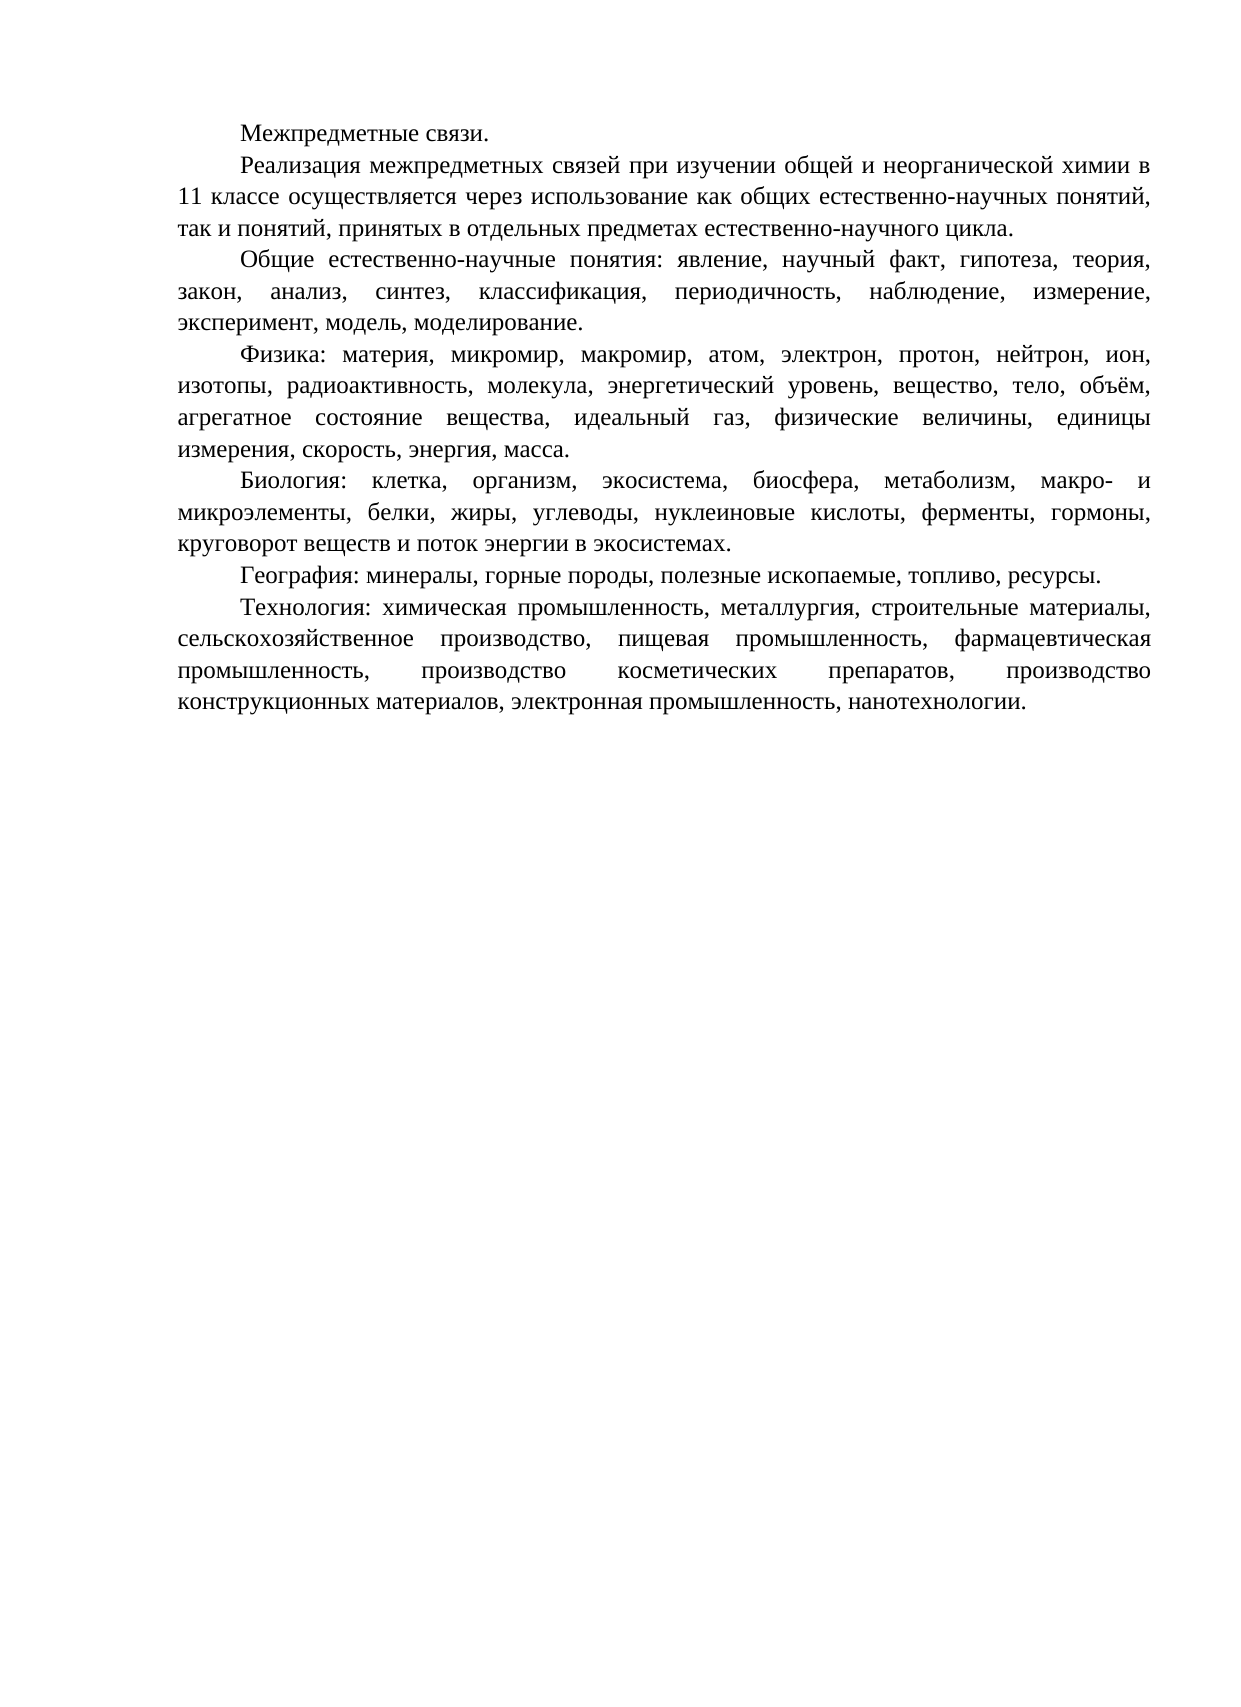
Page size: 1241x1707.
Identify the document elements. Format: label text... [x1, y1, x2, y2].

text Общие естественно-научные понятия: явление, научный факт, гипотеза, теория, закон, анализ, синтез, классификация, периодичность, наблюдение, измерение, эксперимент, модель, моделирование. [177, 244, 1152, 336]
text Межпредметные связи. [177, 118, 1152, 147]
text Биология: клетка, организм, экосистема, биосфера, метаболизм, макро- и микроэлементы, белки, жиры, углеводы, нуклеиновые кислоты, ферменты, гормоны, круговорот веществ и поток энергии в экосистемах. [177, 465, 1152, 557]
text Физика: материя, микромир, макромир, атом, электрон, протон, нейтрон, ион, изотопы, радиоактивность, молекула, энергетический уровень, вещество, тело, объём, агрегатное состояние вещества, идеальный газ, физические величины, единицы измерения, скорость, энергия, масса. [177, 339, 1152, 462]
text Технология: химическая промышленность, металлургия, строительные материалы, сельскохозяйственное производство, пищевая промышленность, фармацевтическая промышленность, производство косметических препаратов, производство конструкционных материалов, электронная промышленность, нанотехнологии. [177, 592, 1152, 715]
text География: минералы, горные породы, полезные ископаемые, топливо, ресурсы. [177, 560, 1152, 589]
text Реализация межпредметных связей при изучении общей и неорганической химии в 11 классе осуществляется через использование как общих естественно-научных понятий, так и понятий, принятых в отдельных предметах естественно-научного цикла. [177, 150, 1152, 242]
